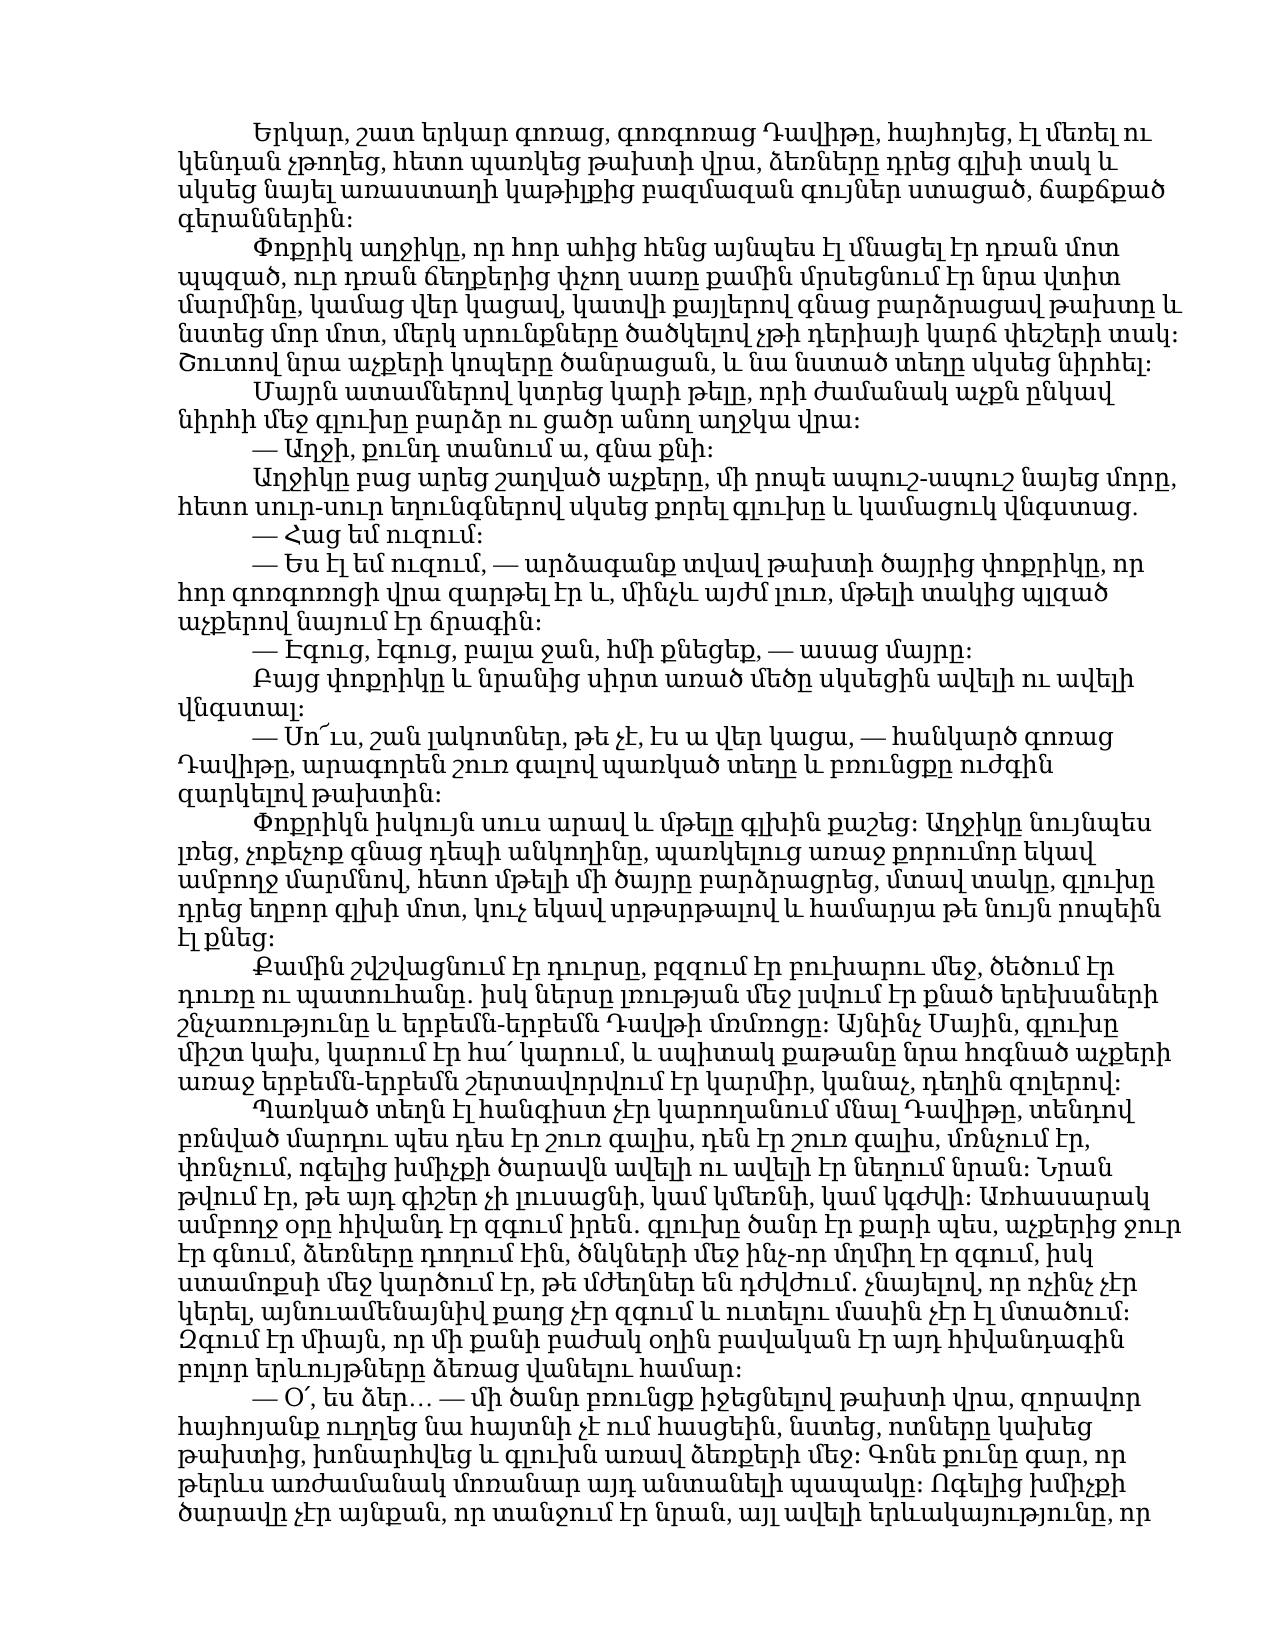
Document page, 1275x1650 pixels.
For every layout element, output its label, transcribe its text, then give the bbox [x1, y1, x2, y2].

text — Էգուց, էգուց, բալա ջան, հմի քնեցեք, — ասաց մայրը։ [177, 636, 1186, 664]
text — Ես էլ եմ ուզում, — արձագանք տվավ թախտի ծայրից փոքրիկը, որ հոր գոռգոռոցի վրա զարթել էր և, մինչև այժմ լուռ, մթելի տակից պլզած աչքերով նայում էր ճրագին։ [177, 549, 1186, 636]
text Աղջիկը բաց արեց շաղված աչքերը, մի րոպե ապուշ-ապուշ նայեց մորը, հետո սուր-սուր եղունգներով սկսեց քորել գլուխը և կամացուկ վնգստաց. [177, 463, 1186, 521]
text Երկար, շատ երկար գոռաց, գոռգոռաց Դավիթը, հայհոյեց, էլ մեռել ու կենդան չթողեց, հետո պառկեց թախտի վրա, ձեռները դրեց գլխի տակ և սկսեց նայել առաստաղի կաթիլքից բազմազան գույներ ստացած, ճաքճքած գերաններին։ [177, 118, 1186, 233]
text Փոքրիկն իսկույն սուս արավ և մթելը գլխին քաշեց։ Աղջիկը նույնպես լռեց, չոքեչոք գնաց դեպի անկողինը, պառկելուց առաջ քորումոր եկավ ամբողջ մարմնով, հետո մթելի մի ծայրը բարձրացրեց, մտավ տակը, գլուխը դրեց եղբոր գլխի մոտ, կուչ եկավ սրթսրթալով և համարյա թե նույն րոպեին էլ քնեց։ [177, 808, 1186, 952]
text — Հաց եմ ուզում։ [177, 521, 1186, 549]
text Բայց փոքրիկը և նրանից սիրտ առած մեծը սկսեցին ավելի ու ավելի վնգստալ։ [177, 664, 1186, 722]
text Մայրն ատամներով կտրեց կարի թելը, որի ժամանակ աչքն ընկավ նիրհի մեջ գլուխը բարձր ու ցածր անող աղջկա վրա։ [177, 377, 1186, 434]
text Փոքրիկ աղջիկը, որ հոր ահից հենց այնպես էլ մնացել էր դռան մոտ պպզած, ուր դռան ճեղքերից փչող սառը քամին մրսեցնում էր նրա վտիտ մարմինը, կամաց վեր կացավ, կատվի քայլերով գնաց բարձրացավ թախտը և նստեց մոր մոտ, մերկ սրունքները ծածկելով չթի դերիայի կարճ փեշերի տակ։ Շուտով նրա աչքերի կոպերը ծանրացան, և նա նստած տեղը սկսեց նիրհել։ [177, 233, 1186, 377]
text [177, 1383, 1186, 1527]
text Քամին շվշվացնում էր դուրսը, բզզում էր բուխարու մեջ, ծեծում էր դուռը ու պատուհանը․ իսկ ներսը լռության մեջ լսվում էր քնած երեխաների շնչառությունը և երբեմն-երբեմն Դավթի մռմռոցը։ Այնինչ Մային, գլուխը միշտ կախ, կարում էր հա՛ կարում, և սպիտակ քաթանը նրա հոգնած աչքերի առաջ երբեմն-երբեմն շերտավորվում էր կարմիր, կանաչ, դեղին զոլերով։ [177, 952, 1186, 1096]
text Պառկած տեղն էլ հանգիստ չէր կարողանում մնալ Դավիթը, տենդով բռնված մարդու պես դես էր շուռ գալիս, դեն էր շուռ գալիս, մռնչում էր, փռնչում, ոգելից խմիչքի ծարավն ավելի ու ավելի էր նեղում նրան։ Նրան թվում էր, թե այդ գիշեր չի լուսացնի, կամ կմեռնի, կամ կգժվի։ Առհասարակ ամբողջ օրը հիվանդ էր զգում իրեն․ գլուխը ծանր էր քարի պես, աչքերից ջուր էր գնում, ձեռները դողում էին, ծնկների մեջ ինչ-որ մղմիղ էր զգում, իսկ ստամոքսի մեջ կարծում էր, թե մժեղներ են դժվժում․ չնայելով, որ ոչինչ չէր կերել, այնուամենայնիվ քաղց չէր զգում և ուտելու մասին չէր էլ մտածում։ Զգում էր միայն, որ մի քանի բաժակ օղին բավական էր այդ հիվանդագին բոլոր երևույթները ձեռաց վանելու համար։ [177, 1096, 1186, 1383]
text — Սո՜ւս, շան լակոտներ, թե չէ, էս ա վեր կացա, — հանկարծ գոռաց Դավիթը, արագորեն շուռ գալով պառկած տեղը և բռունցքը ուժգին զարկելով թախտին։ [177, 722, 1186, 808]
text — Աղջի, քունդ տանում ա, գնա քնի։ [177, 434, 1186, 463]
